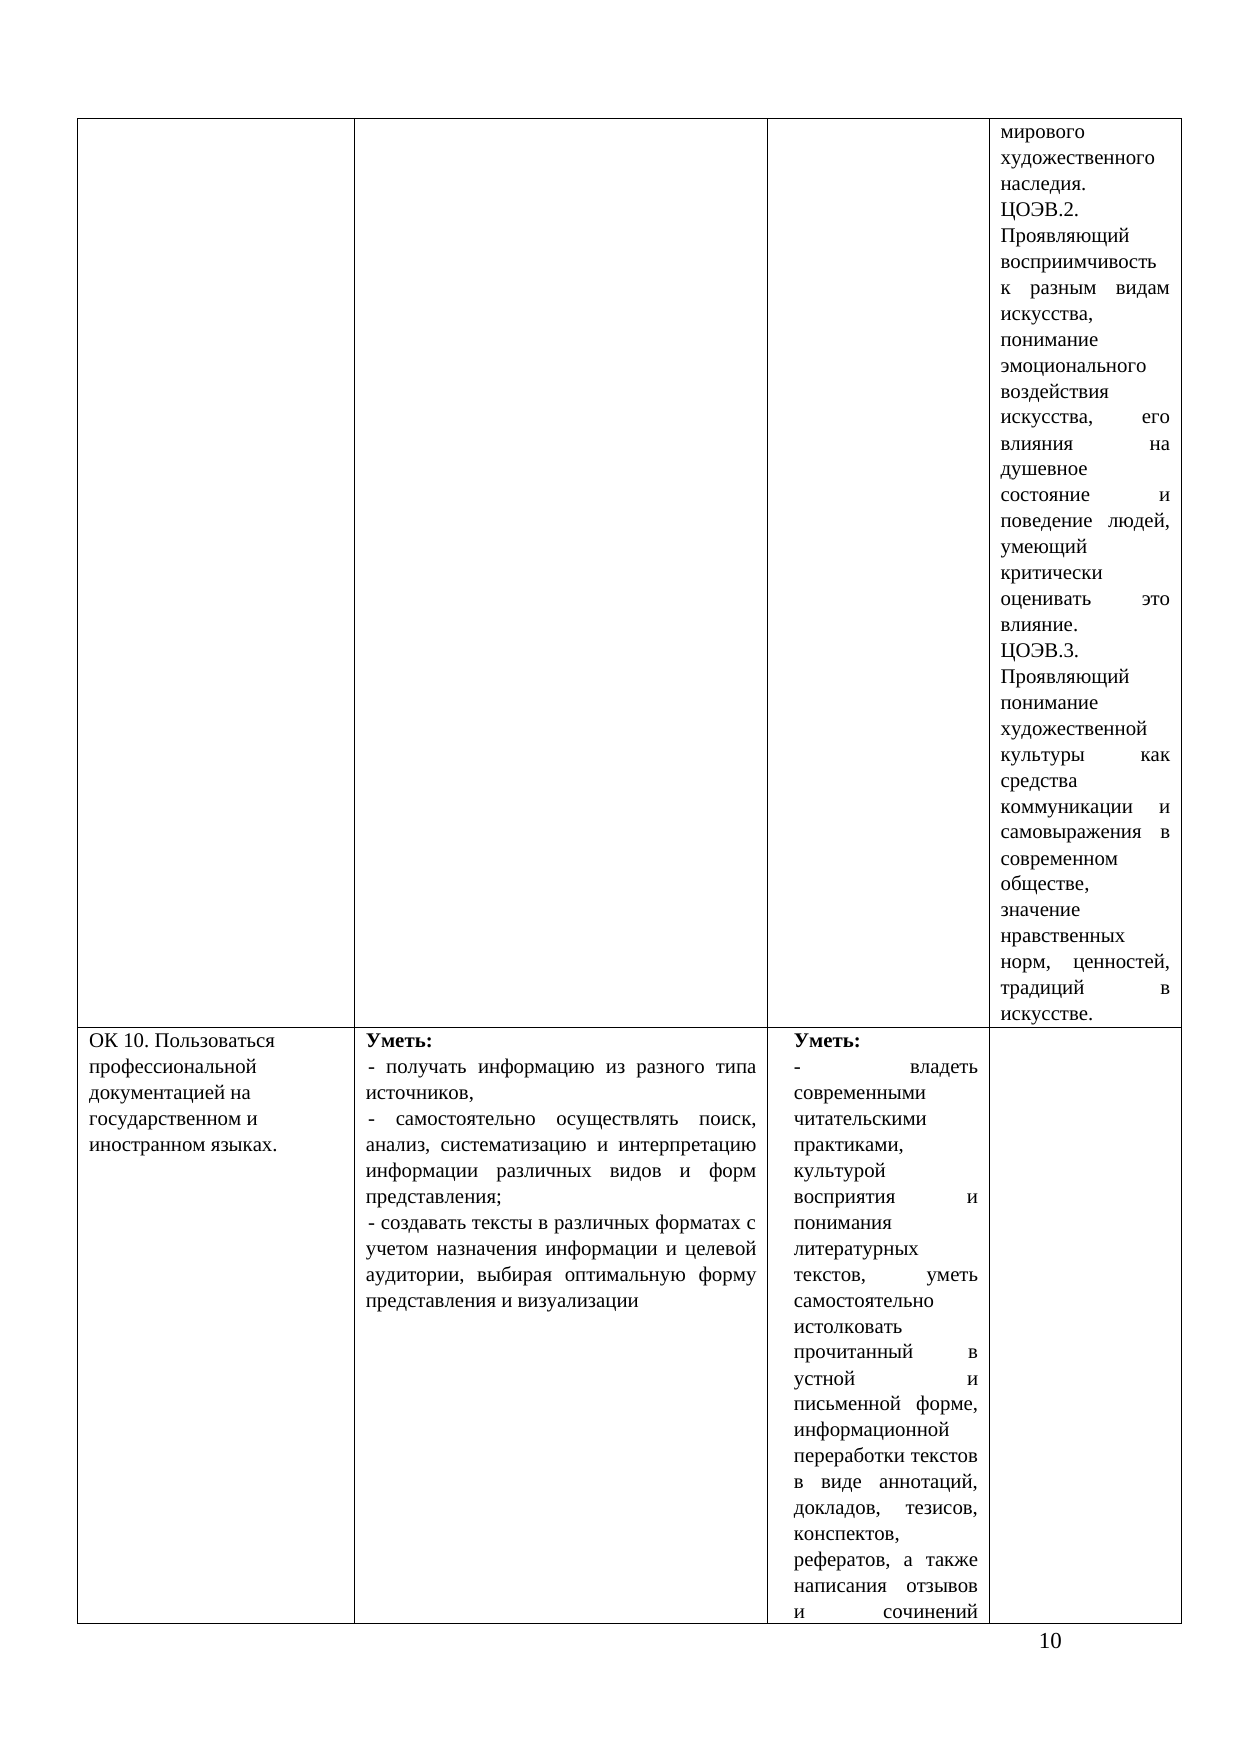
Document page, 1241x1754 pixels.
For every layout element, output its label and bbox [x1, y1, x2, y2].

table_cell [768, 1028, 989, 1623]
table_cell [768, 119, 989, 1027]
table_cell [355, 119, 767, 1027]
table_cell [990, 1028, 1181, 1623]
table_cell [78, 1028, 354, 1623]
table_cell [355, 1028, 767, 1623]
